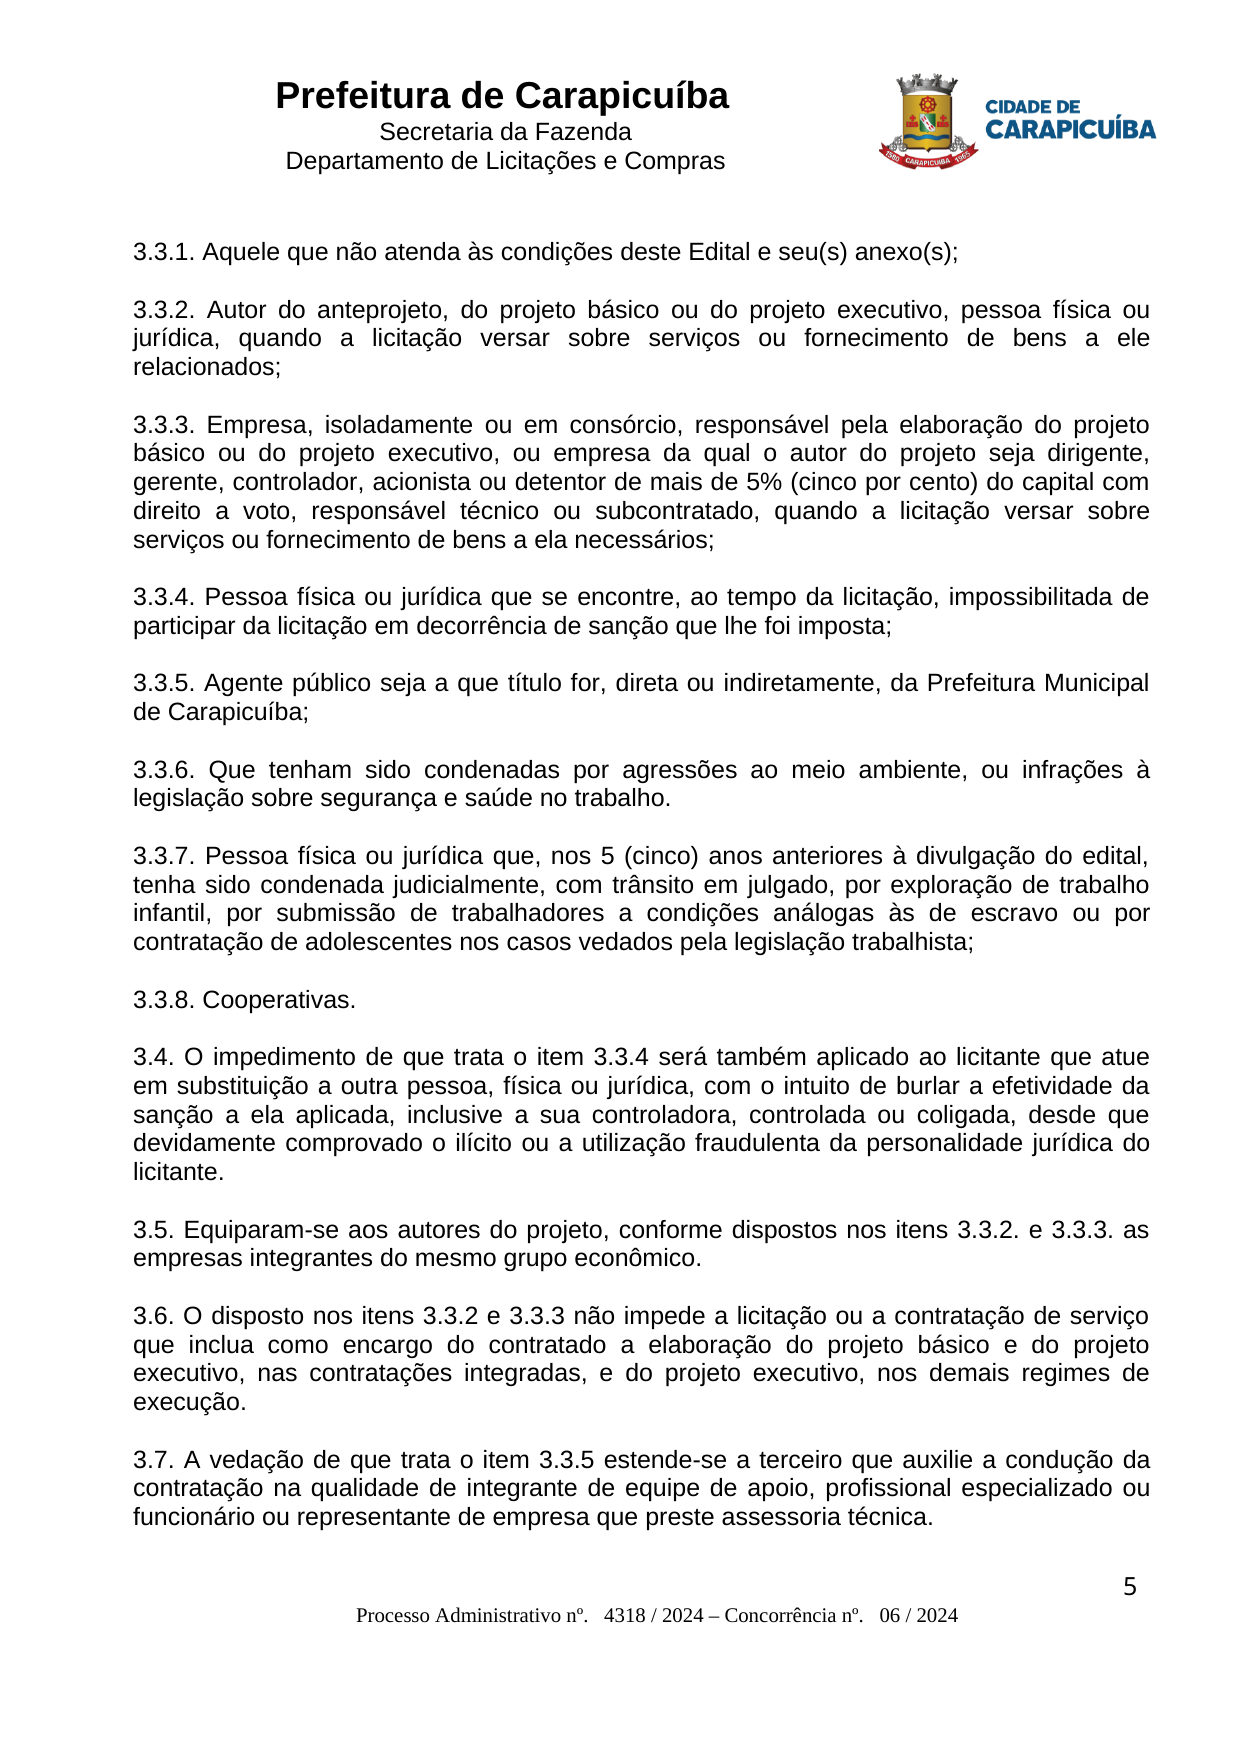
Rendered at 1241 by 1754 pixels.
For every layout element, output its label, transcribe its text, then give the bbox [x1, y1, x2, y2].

text 3.6. O disposto nos itens 3.3.2 e 3.3.3 não impede a licitação ou a contratação de serviço que inclua como encargo do contratado a elaboração do projeto básico e do projeto executivo, nas contratações integradas, e do projeto executivo, nos demais regimes de execução. [133, 1301, 1152, 1416]
text 3.3.5. Agente público seja a que título for, direta ou indiretamente, da Prefeitura Municipal de Carapicuíba; [133, 668, 1152, 726]
text 3.3.4. Pessoa física ou jurídica que se encontre, ao tempo da licitação, impossibilitada de participar da licitação em decorrência de sanção que lhe foi imposta; [133, 582, 1152, 640]
text 3.3.2. Autor do anteprojeto, do projeto básico ou do projeto executivo, pessoa física ou jurídica, quando a licitação versar sobre serviços ou fornecimento de bens a ele relacionados; [133, 295, 1152, 381]
text 3.3.3. Empresa, isoladamente ou em consórcio, responsável pela elaboração do projeto básico ou do projeto executivo, ou empresa da qual o autor do projeto seja dirigente, gerente, controlador, acionista ou detentor de mais de 5% (cinco por cento) do capital com direito a voto, responsável técnico ou subcontratado, quando a licitação versar sobre serviços ou fornecimento de bens a ela necessários; [133, 410, 1152, 553]
text 3.3.7. Pessoa física ou jurídica que, nos 5 (cinco) anos anteriores à divulgação do edital, tenha sido condenada judicialmente, com trânsito em julgado, por exploração de trabalho infantil, por submissão de trabalhadores a condições análogas às de escravo ou por contratação de adolescentes nos casos vedados pela legislação trabalhista; [133, 841, 1152, 956]
text 3.3.1. Aquele que não atenda às condições deste Edital e seu(s) anexo(s); [133, 237, 1152, 266]
picture [877, 65, 1159, 172]
text 3.5. Equiparam-se aos autores do projeto, conforme dispostos nos itens 3.3.2. e 3.3.3. as empresas integrantes do mesmo grupo econômico. [133, 1215, 1152, 1272]
text 3.3.8. Cooperativas. [133, 985, 1152, 1013]
text 3.4. O impedimento de que trata o item 3.3.4 será também aplicado ao licitante que atue em substituição a outra pessoa, física ou jurídica, com o intuito de burlar a efetividade da sanção a ela aplicada, inclusive a sua controladora, controlada ou coligada, desde que devidamente comprovado o ilícito ou a utilização fraudulenta da personalidade jurídica do licitante. [133, 1042, 1152, 1186]
text 3.3.6. Que tenham sido condenadas por agressões ao meio ambiente, ou infrações à legislação sobre segurança e saúde no trabalho. [133, 755, 1152, 812]
text 3.7. A vedação de que trata o item 3.3.5 estende-se a terceiro que auxilie a condução da contratação na qualidade de integrante de equipe de apoio, profissional especializado ou funcionário ou representante de empresa que preste assessoria técnica. [133, 1445, 1152, 1531]
